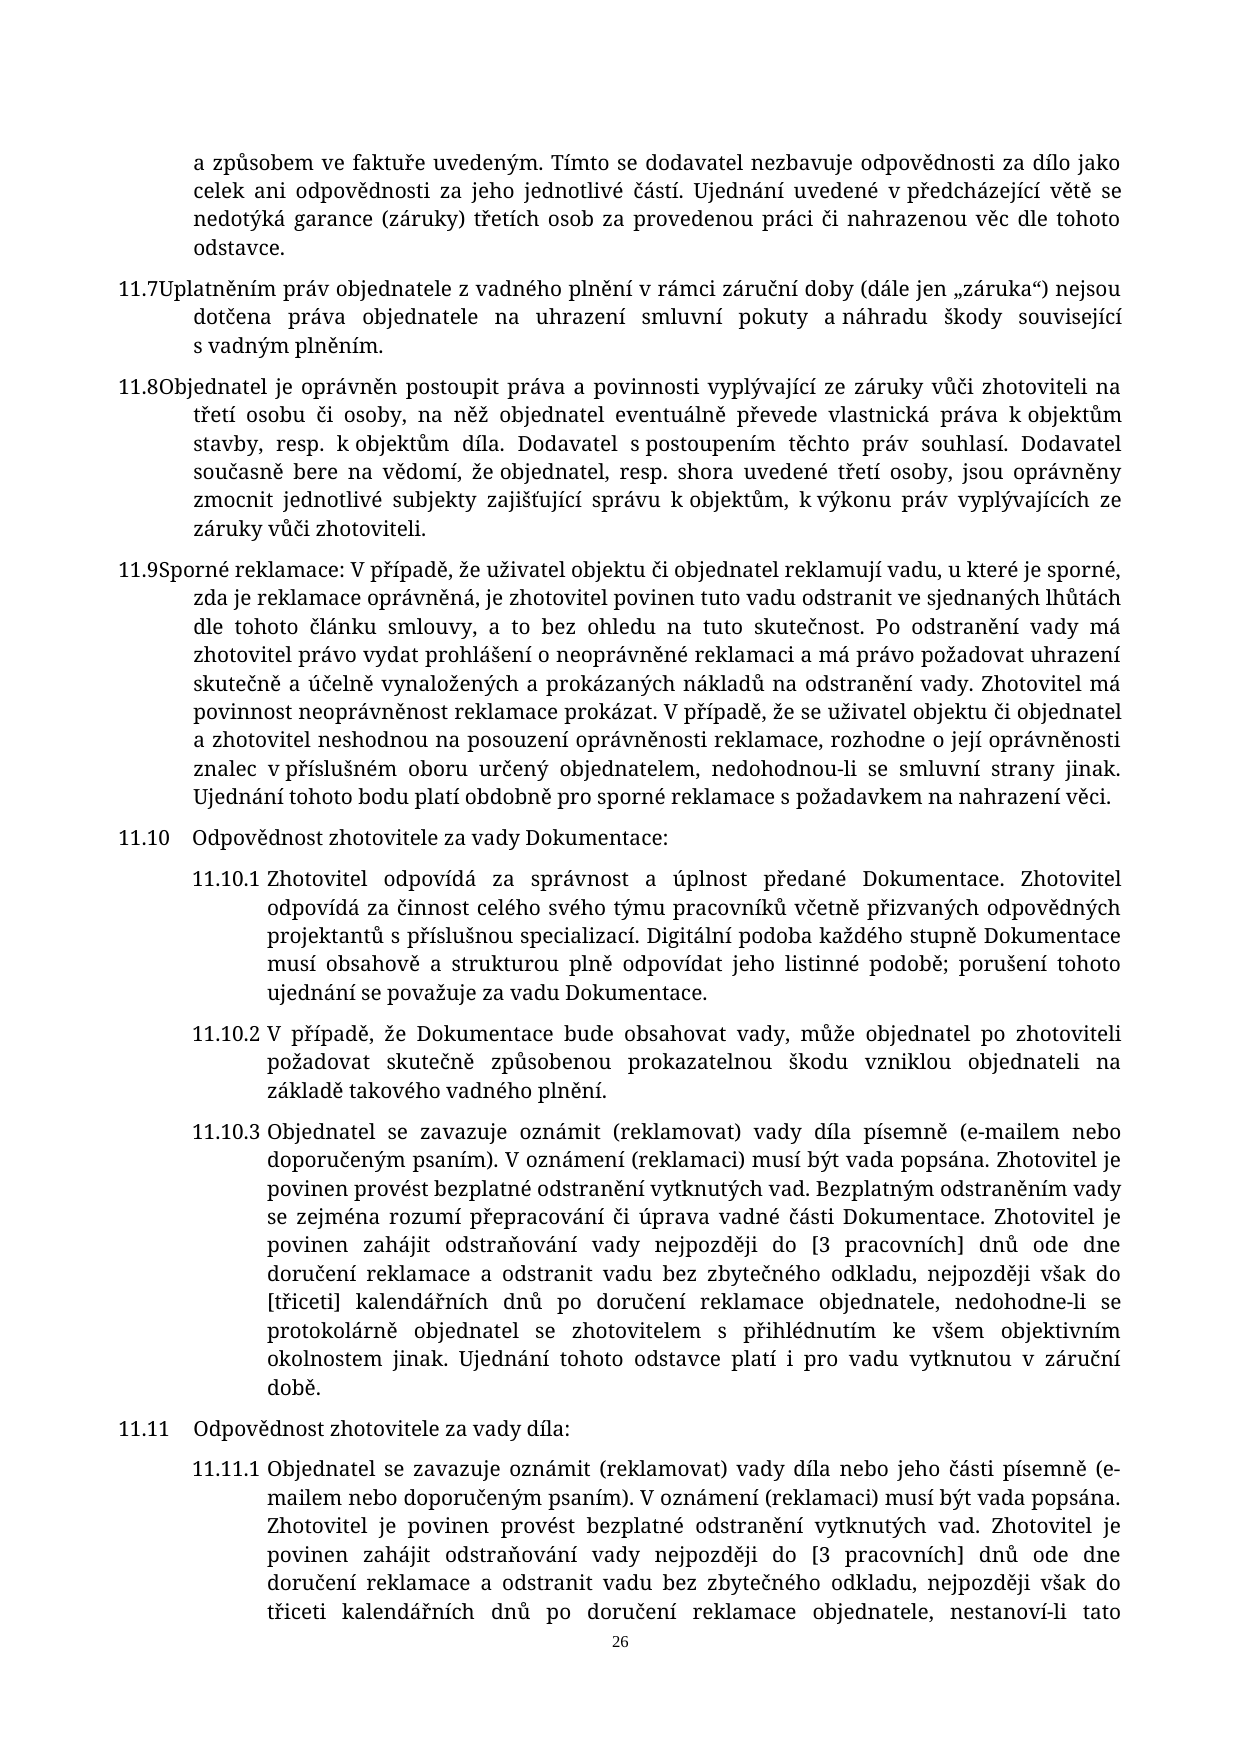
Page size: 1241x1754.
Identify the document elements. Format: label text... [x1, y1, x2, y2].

list V případě, že Dokumentace bude obsahovat vady, může objednatel po zhotoviteli požadovat skutečně způsobenou prokazatelnou škodu vzniklou objednateli na základě takového vadného plnění. [192, 1019, 1122, 1104]
list Odpovědnost zhotovitele za vady Dokumentace: [118, 823, 1122, 852]
list Odpovědnost zhotovitele za vady díla: [118, 1414, 1122, 1442]
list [192, 1454, 1122, 1625]
list Objednatel se zavazuje oznámit (reklamovat) vady díla písemně (e-mailem nebo doporučeným psaním). V oznámení (reklamaci) musí být vada popsána. Zhotovitel je povinen provést bezplatné odstranění vytknutých vad. Bezplatným odstraněním vady se zejména rozumí přepracování či úprava vadné části Dokumentace. Zhotovitel je povinen zahájit odstraňování vady nejpozději do [3 pracovních] dnů ode dne doručení reklamace a odstranit vadu bez zbytečného odkladu, nejpozději však do [třiceti] kalendářních dnů po doručení reklamace objednatele, nedohodne-li se protokolárně objednatel se zhotovitelem s přihlédnutím ke všem objektivním okolnostem jinak. Ujednání tohoto odstavce platí i pro vadu vytknutou v záruční době. [192, 1117, 1122, 1401]
list Zhotovitel odpovídá za správnost a úplnost předané Dokumentace. Zhotovitel odpovídá za činnost celého svého týmu pracovníků včetně přizvaných odpovědných projektantů s příslušnou specializací. Digitální podoba každého stupně Dokumentace musí obsahově a strukturou plně odpovídat jeho listinné podobě; porušení tohoto ujednání se považuje za vadu Dokumentace. [192, 864, 1122, 1006]
list Objednatel je oprávněn postoupit práva a povinnosti vyplývající ze záruky vůči zhotoviteli na třetí osobu či osoby, na něž objednatel eventuálně převede vlastnická práva k objektům stavby, resp. k objektům díla. Dodavatel s postoupením těchto práv souhlasí. Dodavatel současně bere na vědomí, že objednatel, resp. shora uvedené třetí osoby, jsou oprávněny zmocnit jednotlivé subjekty zajišťující správu k objektům, k výkonu práv vyplývajících ze záruky vůči zhotoviteli. [118, 372, 1122, 542]
list Uplatněním práv objednatele z vadného plnění v rámci záruční doby (dále jen „záruka“) nejsou dotčena práva objednatele na uhrazení smluvní pokuty a náhradu škody související s vadným plněním. [118, 274, 1122, 359]
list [118, 148, 1122, 261]
list Sporné reklamace: V případě, že uživatel objektu či objednatel reklamují vadu, u které je sporné, zda je reklamace oprávněná, je zhotovitel povinen tuto vadu odstranit ve sjednaných lhůtách dle tohoto článku smlouvy, a to bez ohledu na tuto skutečnost. Po odstranění vady má zhotovitel právo vydat prohlášení o neoprávněné reklamaci a má právo požadovat uhrazení skutečně a účelně vynaložených a prokázaných nákladů na odstranění vady. Zhotovitel má povinnost neoprávněnost reklamace prokázat. V případě, že se uživatel objektu či objednatel a zhotovitel neshodnou na posouzení oprávněnosti reklamace, rozhodne o její oprávněnosti znalec v příslušném oboru určený objednatelem, nedohodnou-li se smluvní strany jinak. Ujednání tohoto bodu platí obdobně pro sporné reklamace s požadavkem na nahrazení věci. [118, 555, 1122, 811]
